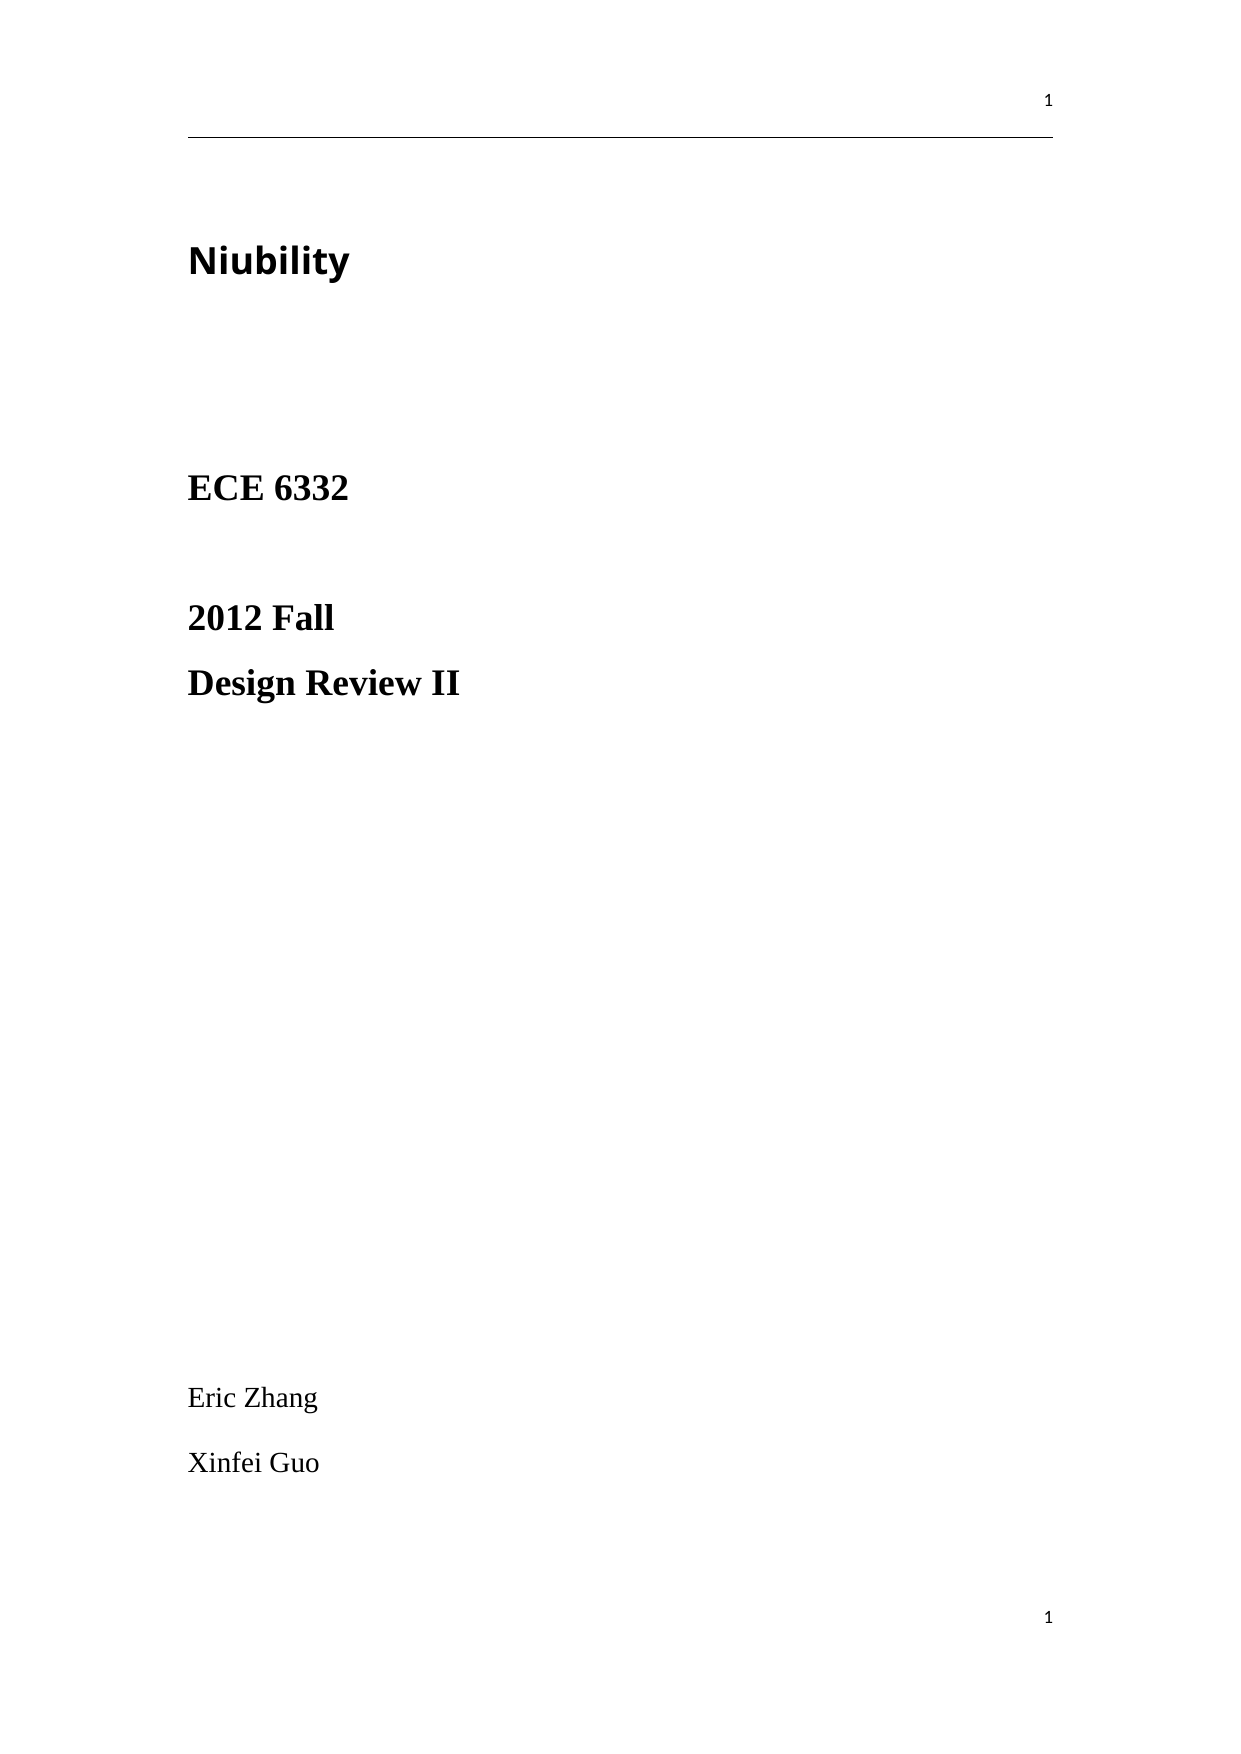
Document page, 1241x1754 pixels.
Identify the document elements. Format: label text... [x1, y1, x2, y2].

text Design Review II [187, 649, 1053, 714]
text 2012 Fall [187, 584, 1053, 649]
text Niubility [187, 227, 1053, 292]
text Eric Zhang [187, 1364, 1053, 1429]
text Xinfei Guo [187, 1429, 1053, 1494]
text ECE 6332 [187, 454, 1053, 519]
